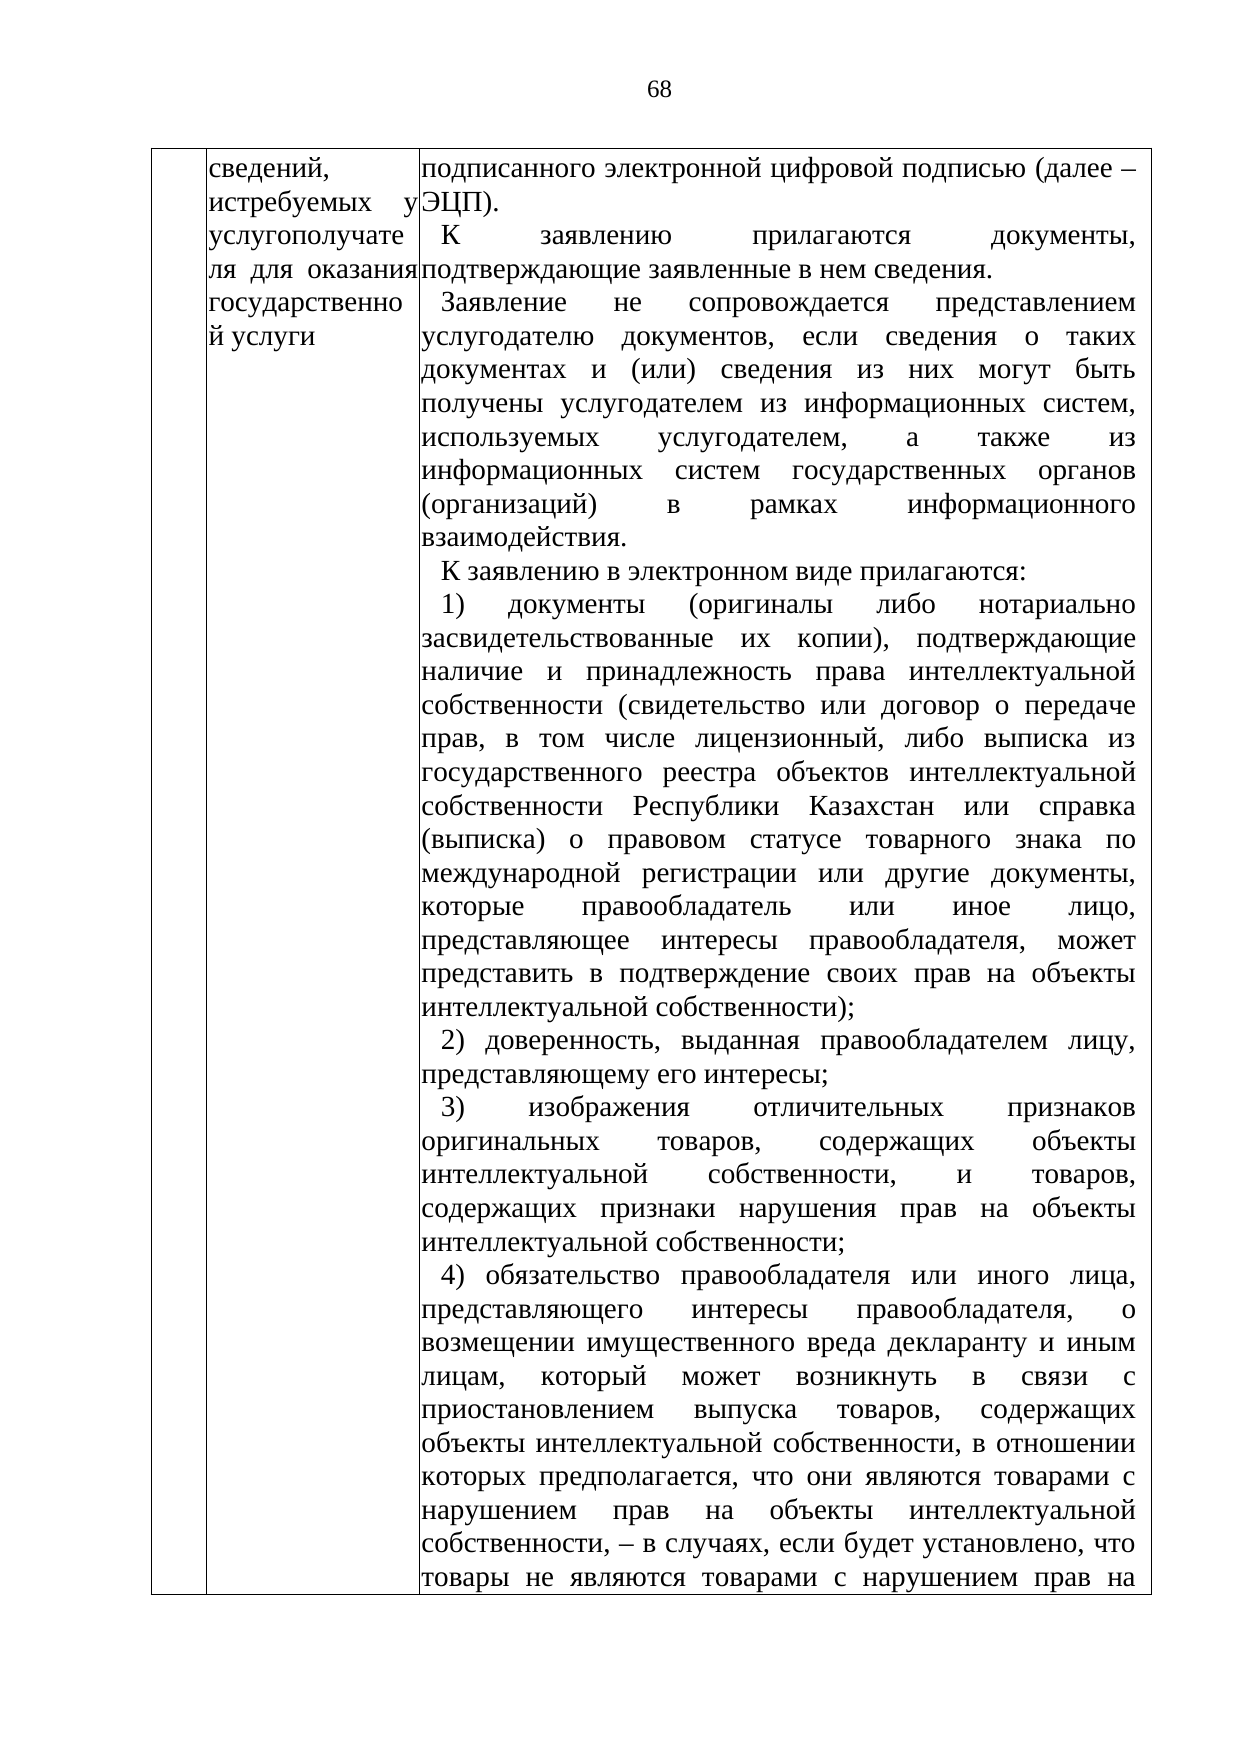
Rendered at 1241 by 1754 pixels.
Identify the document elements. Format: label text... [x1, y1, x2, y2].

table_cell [420, 149, 1151, 1594]
table_cell 8 [152, 149, 206, 1594]
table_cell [207, 149, 419, 1594]
